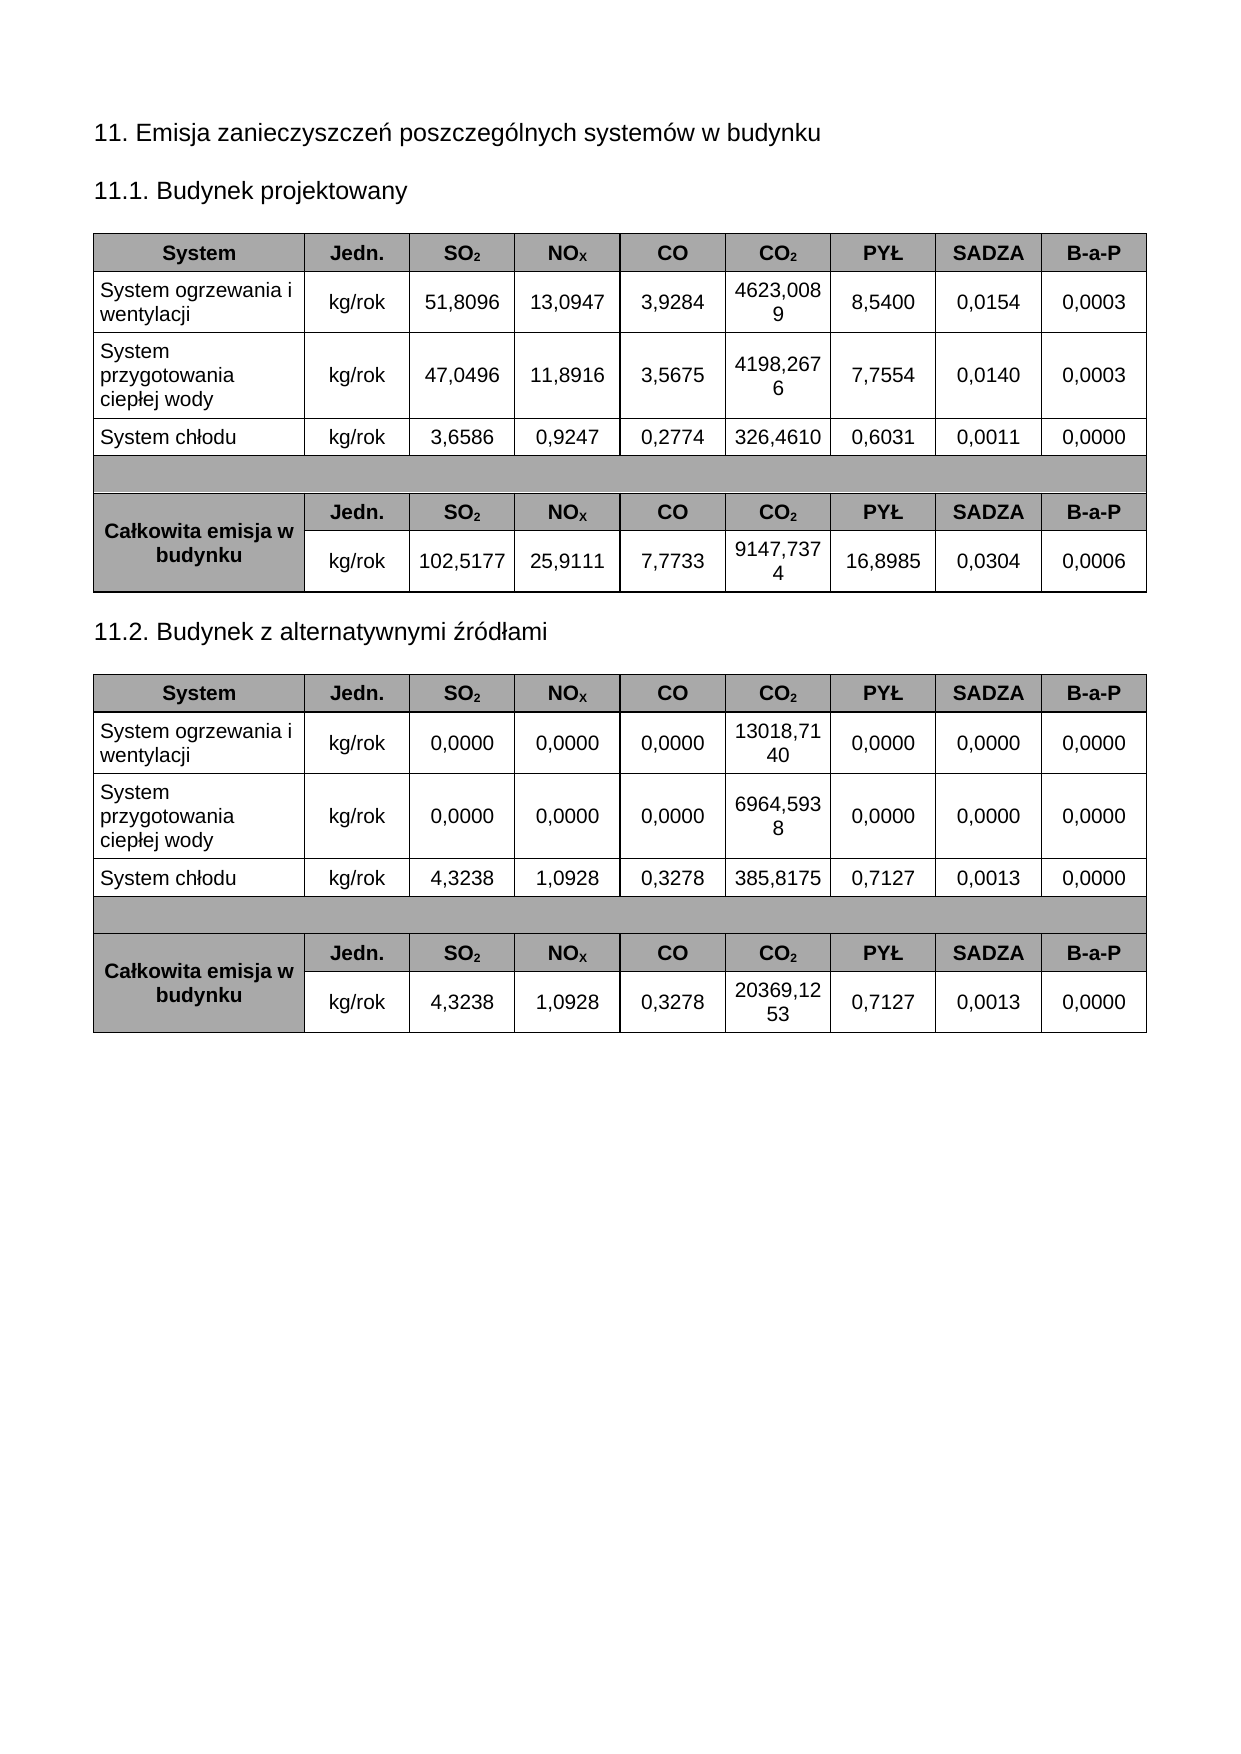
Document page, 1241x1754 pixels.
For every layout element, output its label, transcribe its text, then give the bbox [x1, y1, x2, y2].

table_header CO2 [726, 234, 830, 271]
table_cell 3,6586 [410, 419, 514, 455]
table_cell 0,7127 [831, 972, 935, 1032]
table_cell 7,7733 [621, 531, 725, 591]
table_cell Jedn. [305, 494, 409, 530]
table_header System [94, 234, 304, 271]
table_cell CO2 [726, 494, 830, 530]
table_cell CO2 [726, 934, 830, 971]
table_cell CO [621, 494, 725, 530]
table_cell B-a-P [1042, 934, 1146, 971]
table_cell 0,0140 [936, 333, 1041, 417]
table_cell 0,0000 [1042, 713, 1146, 773]
text 11.1. Budynek projektowany [94, 176, 1146, 204]
table_cell 0,0000 [1042, 419, 1146, 455]
table_cell 0,0000 [1042, 859, 1146, 896]
table_cell 0,0013 [936, 972, 1041, 1032]
text 11. Emisja zanieczyszczeń poszczególnych systemów w budynku [94, 118, 1146, 147]
table_header CO [621, 234, 725, 271]
table_header PYŁ [831, 675, 935, 711]
table_cell 20369,1253 [726, 972, 830, 1032]
table_header B-a-P [1042, 675, 1146, 711]
table_cell 0,0000 [1042, 972, 1146, 1032]
table_cell Całkowita emisja w budynku [94, 934, 304, 1032]
table_cell 0,0000 [1042, 774, 1146, 858]
table_header System [94, 675, 304, 711]
table_cell SADZA [936, 494, 1041, 530]
table_cell 0,0000 [621, 774, 725, 858]
table_cell [94, 456, 1146, 492]
table_header Jedn. [305, 675, 409, 711]
table_header CO [621, 675, 725, 711]
table_cell 13,0947 [515, 272, 619, 332]
table_cell 0,0000 [410, 774, 514, 858]
table_cell [94, 897, 1146, 933]
table_header PYŁ [831, 234, 935, 271]
table_cell 0,9247 [515, 419, 619, 455]
table_header NOX [515, 234, 619, 271]
table_cell NOX [515, 494, 619, 530]
table_cell kg/rok [305, 272, 409, 332]
table_header SO2 [410, 234, 514, 271]
table_cell 25,9111 [515, 531, 619, 591]
table_cell 0,7127 [831, 859, 935, 896]
table_cell SO2 [410, 934, 514, 971]
table_cell kg/rok [305, 859, 409, 896]
table_cell 0,0000 [831, 713, 935, 773]
table_cell Jedn. [305, 934, 409, 971]
table_cell 0,6031 [831, 419, 935, 455]
table_cell System przygotowania ciepłej wody [94, 333, 304, 417]
table_cell kg/rok [305, 774, 409, 858]
table_cell 4,3238 [410, 859, 514, 896]
table_cell 326,4610 [726, 419, 830, 455]
table_header B-a-P [1042, 234, 1146, 271]
table_cell 7,7554 [831, 333, 935, 417]
table_cell 0,0000 [515, 774, 619, 858]
table_cell 1,0928 [515, 972, 619, 1032]
table_cell 8,5400 [831, 272, 935, 332]
table_cell NOX [515, 934, 619, 971]
table_header Jedn. [305, 234, 409, 271]
table_cell 6964,5938 [726, 774, 830, 858]
table_cell 102,5177 [410, 531, 514, 591]
table_cell 0,0000 [831, 774, 935, 858]
table_cell kg/rok [305, 531, 409, 591]
table_cell 4623,0089 [726, 272, 830, 332]
table_cell 0,0000 [936, 774, 1041, 858]
table_cell kg/rok [305, 972, 409, 1032]
table_cell 0,0304 [936, 531, 1041, 591]
table_header NOX [515, 675, 619, 711]
table_cell 0,0006 [1042, 531, 1146, 591]
table_cell PYŁ [831, 934, 935, 971]
table_cell 0,0011 [936, 419, 1041, 455]
table_cell 4198,2676 [726, 333, 830, 417]
table_cell 0,0003 [1042, 333, 1146, 417]
table_cell kg/rok [305, 333, 409, 417]
table_cell 13018,7140 [726, 713, 830, 773]
table_cell 0,2774 [621, 419, 725, 455]
table_cell System ogrzewania i wentylacji [94, 713, 304, 773]
table_header SO2 [410, 675, 514, 711]
table_cell 3,5675 [621, 333, 725, 417]
table_cell 0,3278 [621, 972, 725, 1032]
table_header CO2 [726, 675, 830, 711]
table_cell 11,8916 [515, 333, 619, 417]
table_cell 0,0000 [621, 713, 725, 773]
table_cell SO2 [410, 494, 514, 530]
table_cell System ogrzewania i wentylacji [94, 272, 304, 332]
table_cell System przygotowania ciepłej wody [94, 774, 304, 858]
text 11.2. Budynek z alternatywnymi źródłami [94, 616, 1146, 645]
table_header SADZA [936, 675, 1041, 711]
table_cell 16,8985 [831, 531, 935, 591]
table_cell 1,0928 [515, 859, 619, 896]
table_cell 3,9284 [621, 272, 725, 332]
table_cell 385,8175 [726, 859, 830, 896]
table_cell 4,3238 [410, 972, 514, 1032]
table_cell kg/rok [305, 713, 409, 773]
table_cell 47,0496 [410, 333, 514, 417]
table_cell 51,8096 [410, 272, 514, 332]
table_cell System chłodu [94, 419, 304, 455]
table_cell 9147,7374 [726, 531, 830, 591]
table_cell 0,0000 [410, 713, 514, 773]
table_header SADZA [936, 234, 1041, 271]
table_cell 0,0154 [936, 272, 1041, 332]
table_cell Całkowita emisja w budynku [94, 494, 304, 591]
table_cell 0,0003 [1042, 272, 1146, 332]
table_cell kg/rok [305, 419, 409, 455]
table_cell SADZA [936, 934, 1041, 971]
table_cell 0,0000 [936, 713, 1041, 773]
table_cell 0,3278 [621, 859, 725, 896]
table_cell System chłodu [94, 859, 304, 896]
table_cell 0,0013 [936, 859, 1041, 896]
table_cell 0,0000 [515, 713, 619, 773]
table_cell CO [621, 934, 725, 971]
table_cell PYŁ [831, 494, 935, 530]
table_cell B-a-P [1042, 494, 1146, 530]
